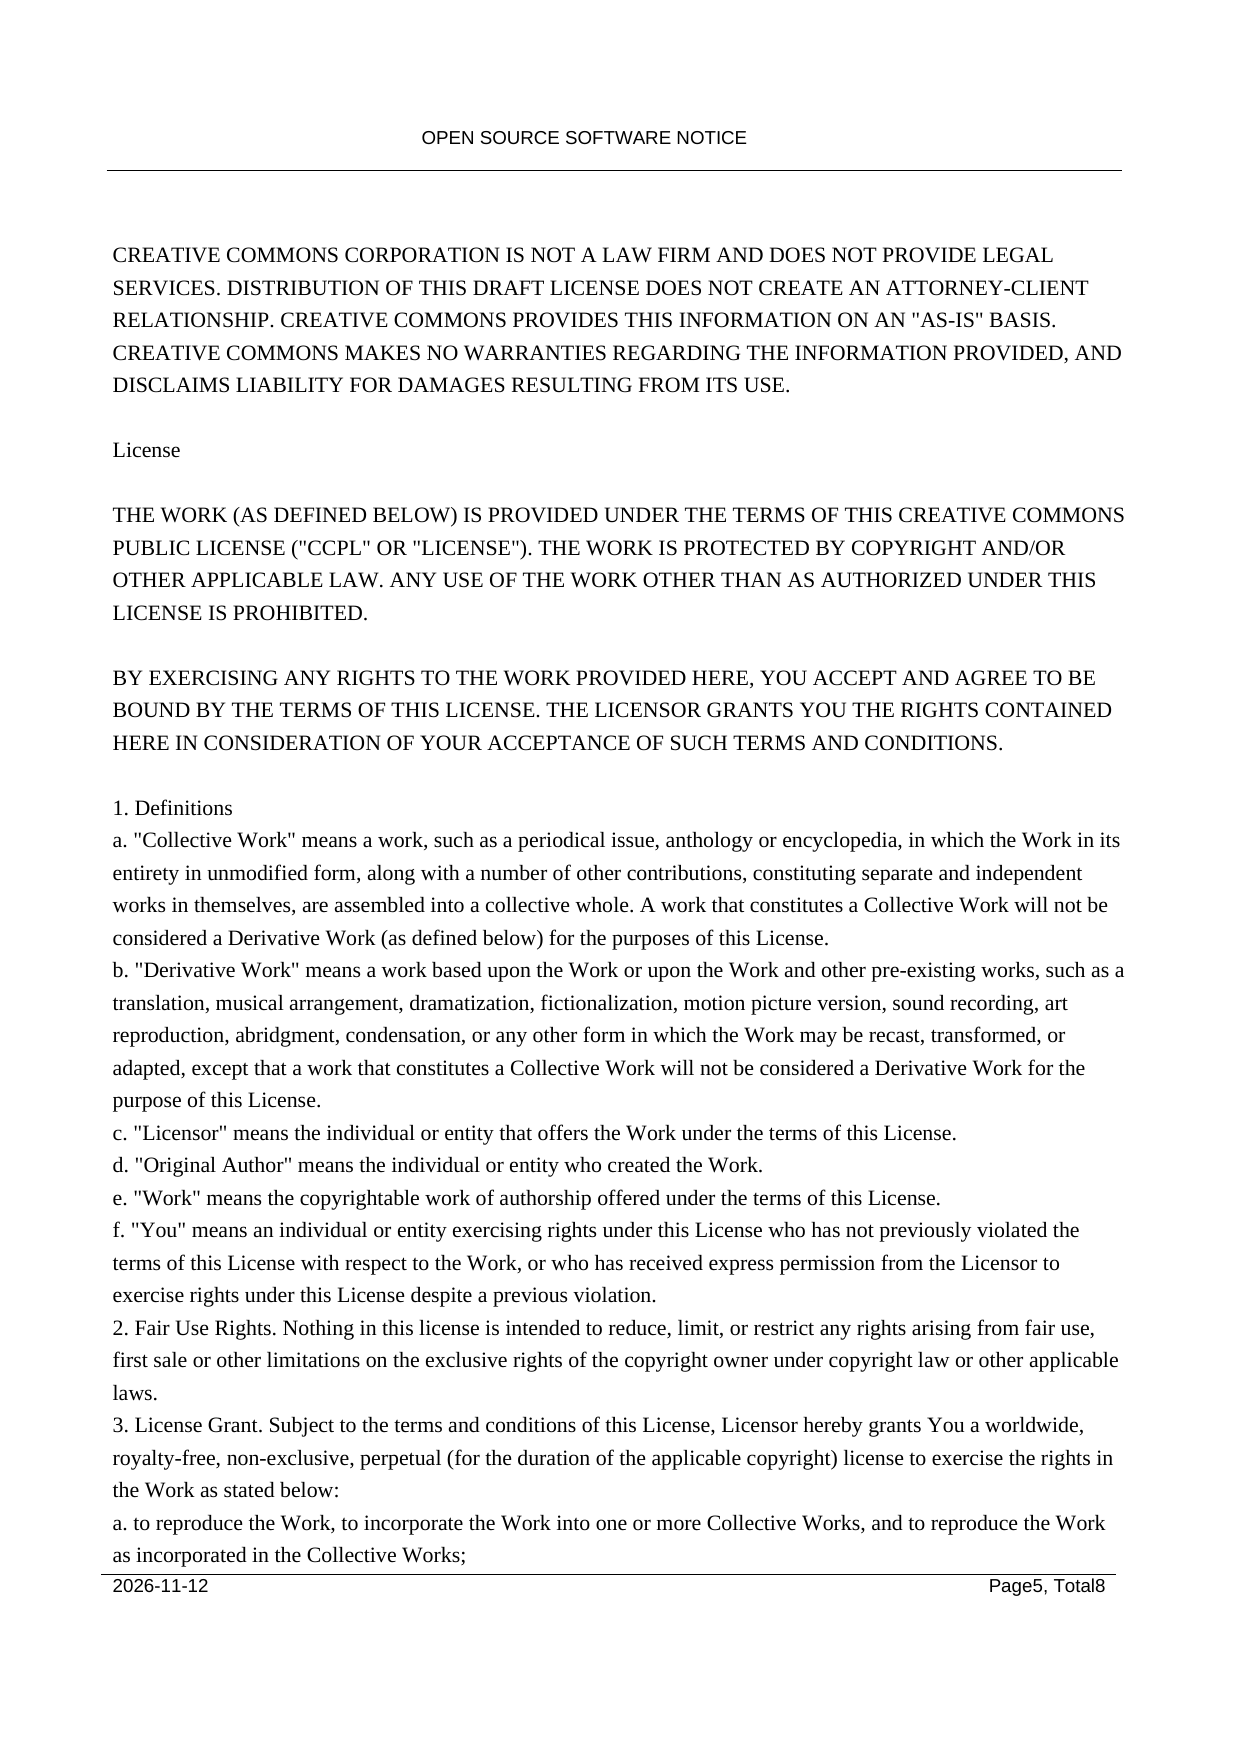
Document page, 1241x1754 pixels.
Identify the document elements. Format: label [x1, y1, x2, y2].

text [112, 206, 1128, 1571]
